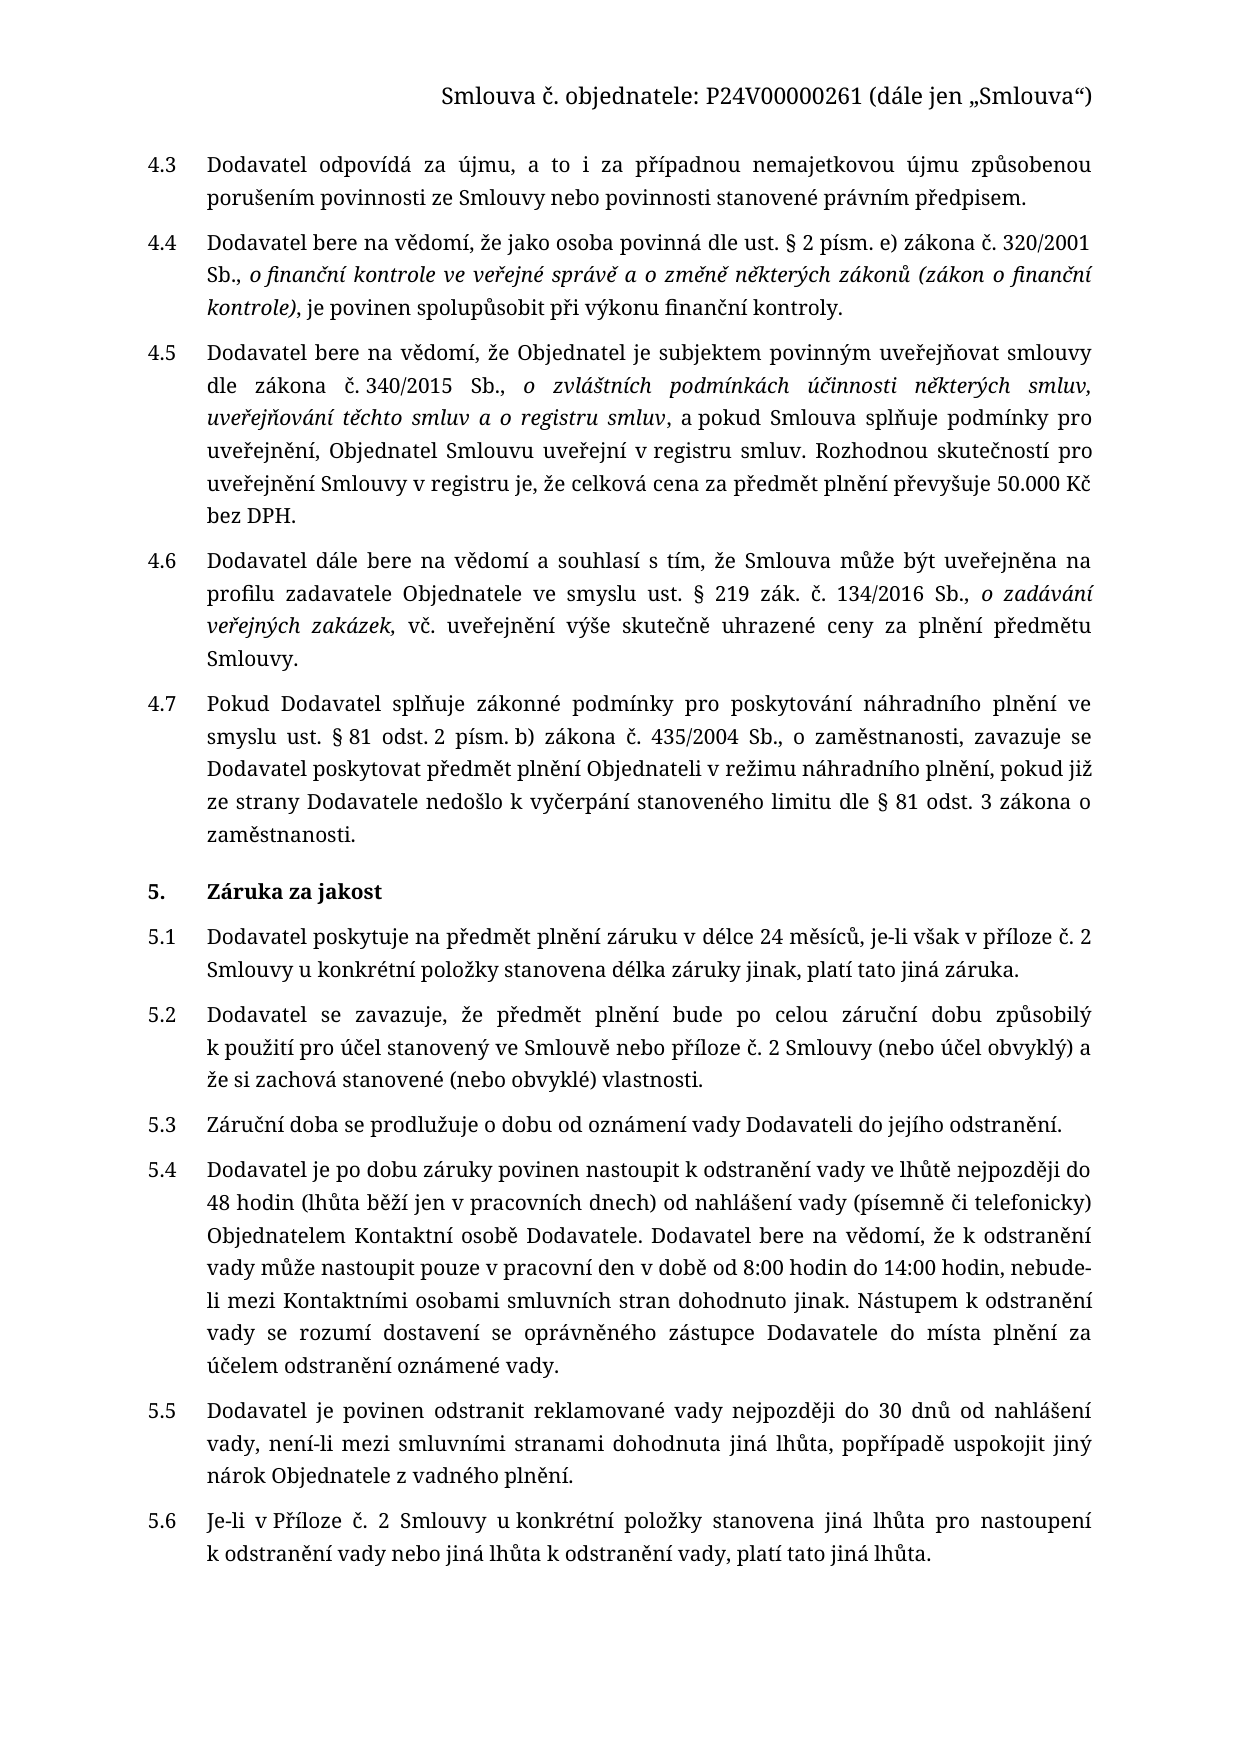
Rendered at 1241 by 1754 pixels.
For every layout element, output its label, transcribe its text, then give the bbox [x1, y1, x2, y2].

list Dodavatel dále bere na vědomí a souhlasí s tím, že Smlouva může být uveřejněna na profilu zadavatele Objednatele ve smyslu ust. § 219 zák. č. 134/2016 Sb., o zadávání veřejných zakázek, vč. uveřejnění výše skutečně uhrazené ceny za plnění předmětu Smlouvy. [148, 546, 1093, 673]
list Dodavatel je povinen odstranit reklamované vady nejpozději do 30 dnů od nahlášení vady, není-li mezi smluvními stranami dohodnuta jiná lhůta, popřípadě uspokojit jiný nárok Objednatele z vadného plnění. [148, 1396, 1093, 1490]
list Dodavatel bere na vědomí, že Objednatel je subjektem povinným uveřejňovat smlouvy dle zákona č. 340/2015 Sb., o zvláštních podmínkách účinnosti některých smluv, uveřejňování těchto smluv a o registru smluv, a pokud Smlouva splňuje podmínky pro uveřejnění, Objednatel Smlouvu uveřejní v registru smluv. Rozhodnou skutečností pro uveřejnění Smlouvy v registru je, že celková cena za předmět plnění převyšuje 50.000 Kč bez DPH. [148, 338, 1093, 530]
list Dodavatel bere na vědomí, že jako osoba povinná dle ust. § 2 písm. e) zákona č. 320/2001 Sb., o finanční kontrole ve veřejné správě a o změně některých zákonů (zákon o finanční kontrole), je povinen spolupůsobit při výkonu finanční kontroly. [148, 228, 1093, 322]
list Je-li v Příloze č. 2 Smlouvy u konkrétní položky stanovena jiná lhůta pro nastoupení k odstranění vady nebo jiná lhůta k odstranění vady, platí tato jiná lhůta. [148, 1507, 1093, 1568]
list Záruční doba se prodlužuje o dobu od oznámení vady Dodavateli do jejího odstranění. [148, 1110, 1093, 1139]
list Dodavatel se zavazuje, že předmět plnění bude po celou záruční dobu způsobilý k použití pro účel stanovený ve Smlouvě nebo příloze č. 2 Smlouvy (nebo účel obvyklý) a že si zachová stanovené (nebo obvyklé) vlastnosti. [148, 1000, 1093, 1094]
list Dodavatel je po dobu záruky povinen nastoupit k odstranění vady ve lhůtě nejpozději do 48 hodin (lhůta běží jen v pracovních dnech) od nahlášení vady (písemně či telefonicky) Objednatelem Kontaktní osobě Dodavatele. Dodavatel bere na vědomí, že k odstranění vady může nastoupit pouze v pracovní den v době od 8:00 hodin do 14:00 hodin, nebude-li mezi Kontaktními osobami smluvních stran dohodnuto jinak. Nástupem k odstranění vady se rozumí dostavení se oprávněného zástupce Dodavatele do místa plnění za účelem odstranění oznámené vady. [148, 1156, 1093, 1379]
list Dodavatel poskytuje na předmět plnění záruku v délce 24 měsíců, je-li však v příloze č. 2 Smlouvy u konkrétní položky stanovena délka záruky jinak, platí tato jiná záruka. [148, 922, 1093, 983]
list Dodavatel odpovídá za újmu, a to i za případnou nemajetkovou újmu způsobenou porušením povinnosti ze Smlouvy nebo povinnosti stanovené právním předpisem. [148, 150, 1093, 211]
list Záruka za jakost [148, 877, 1093, 906]
list Pokud Dodavatel splňuje zákonné podmínky pro poskytování náhradního plnění ve smyslu ust. § 81 odst. 2 písm. b) zákona č. 435/2004 Sb., o zaměstnanosti, zavazuje se Dodavatel poskytovat předmět plnění Objednateli v režimu náhradního plnění, pokud již ze strany Dodavatele nedošlo k vyčerpání stanoveného limitu dle § 81 odst. 3 zákona o zaměstnanosti. [148, 689, 1093, 848]
